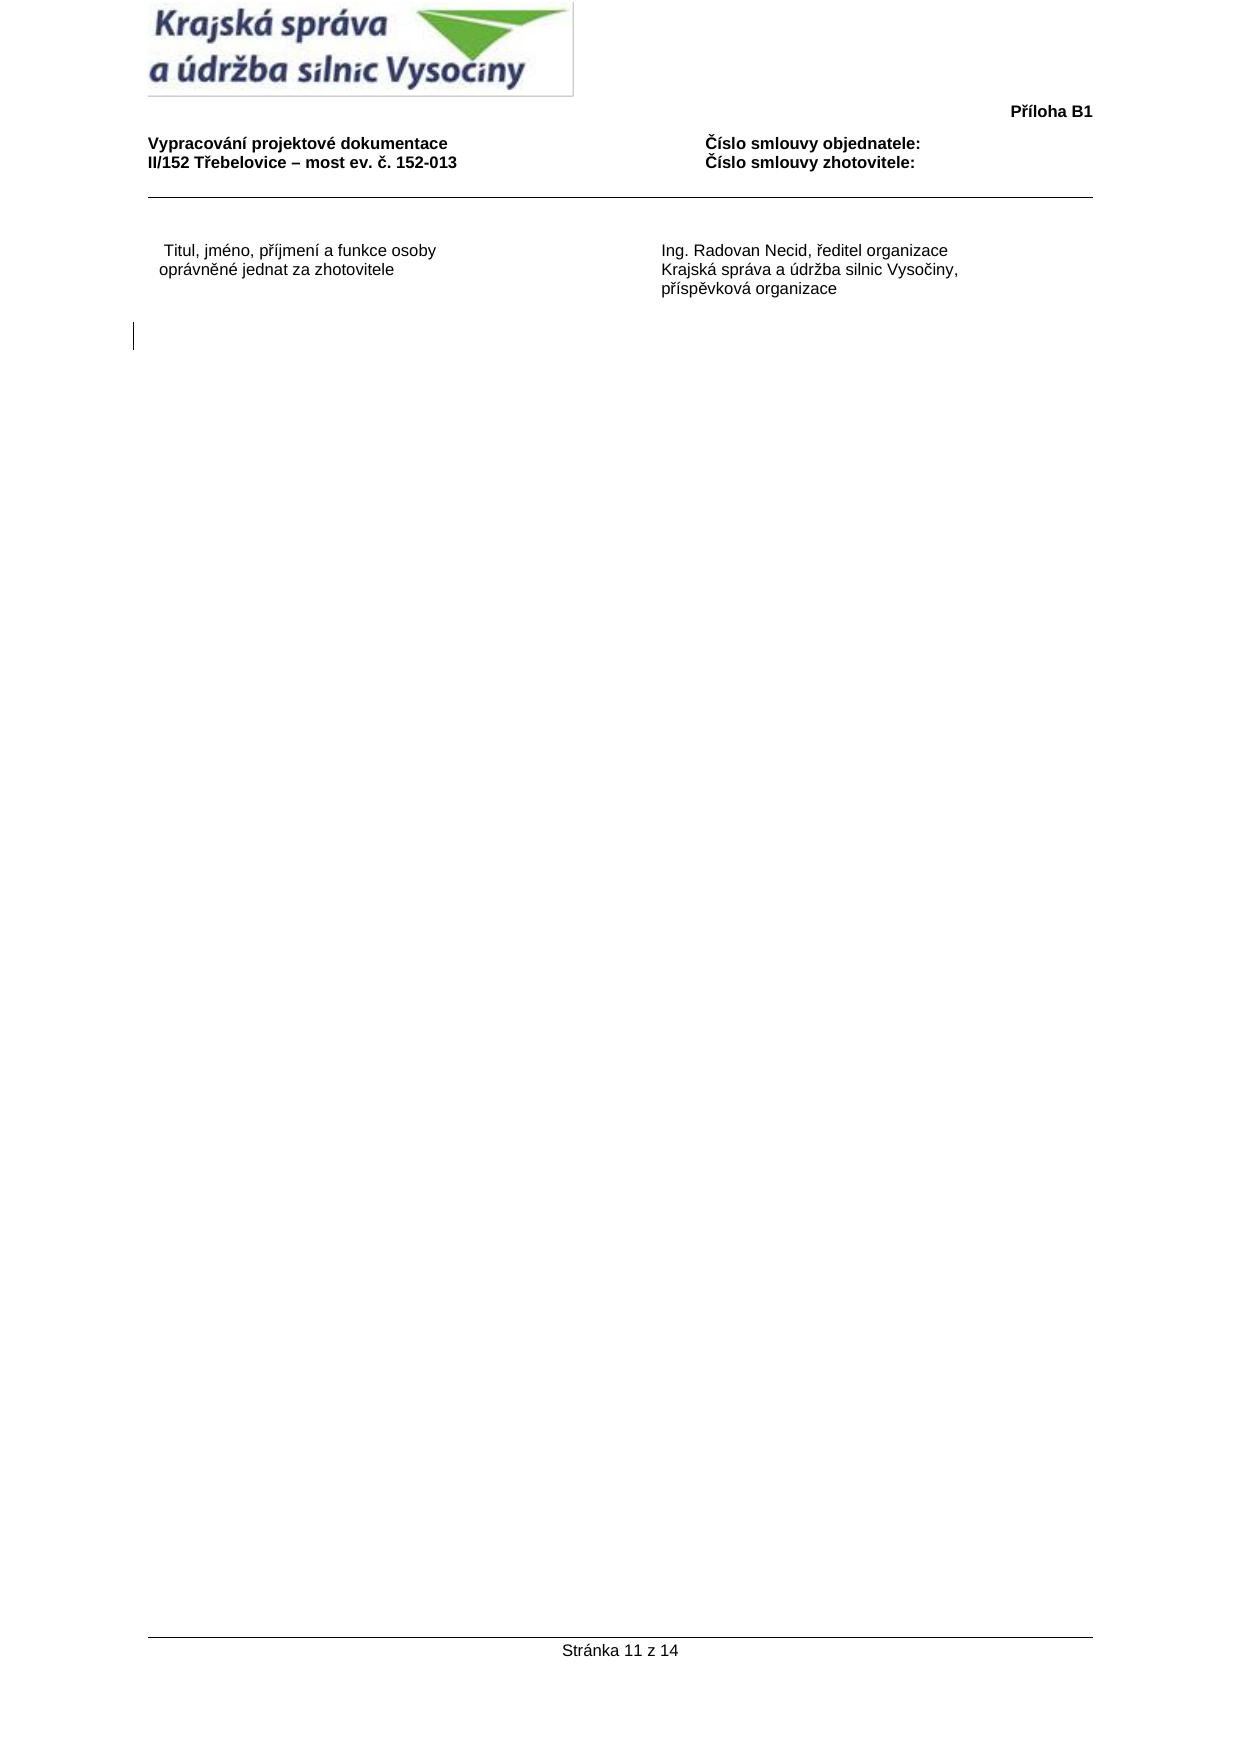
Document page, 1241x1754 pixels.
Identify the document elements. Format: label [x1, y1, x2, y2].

table_cell [650, 240, 1093, 298]
table_cell [148, 240, 650, 298]
picture [147, 2, 574, 98]
